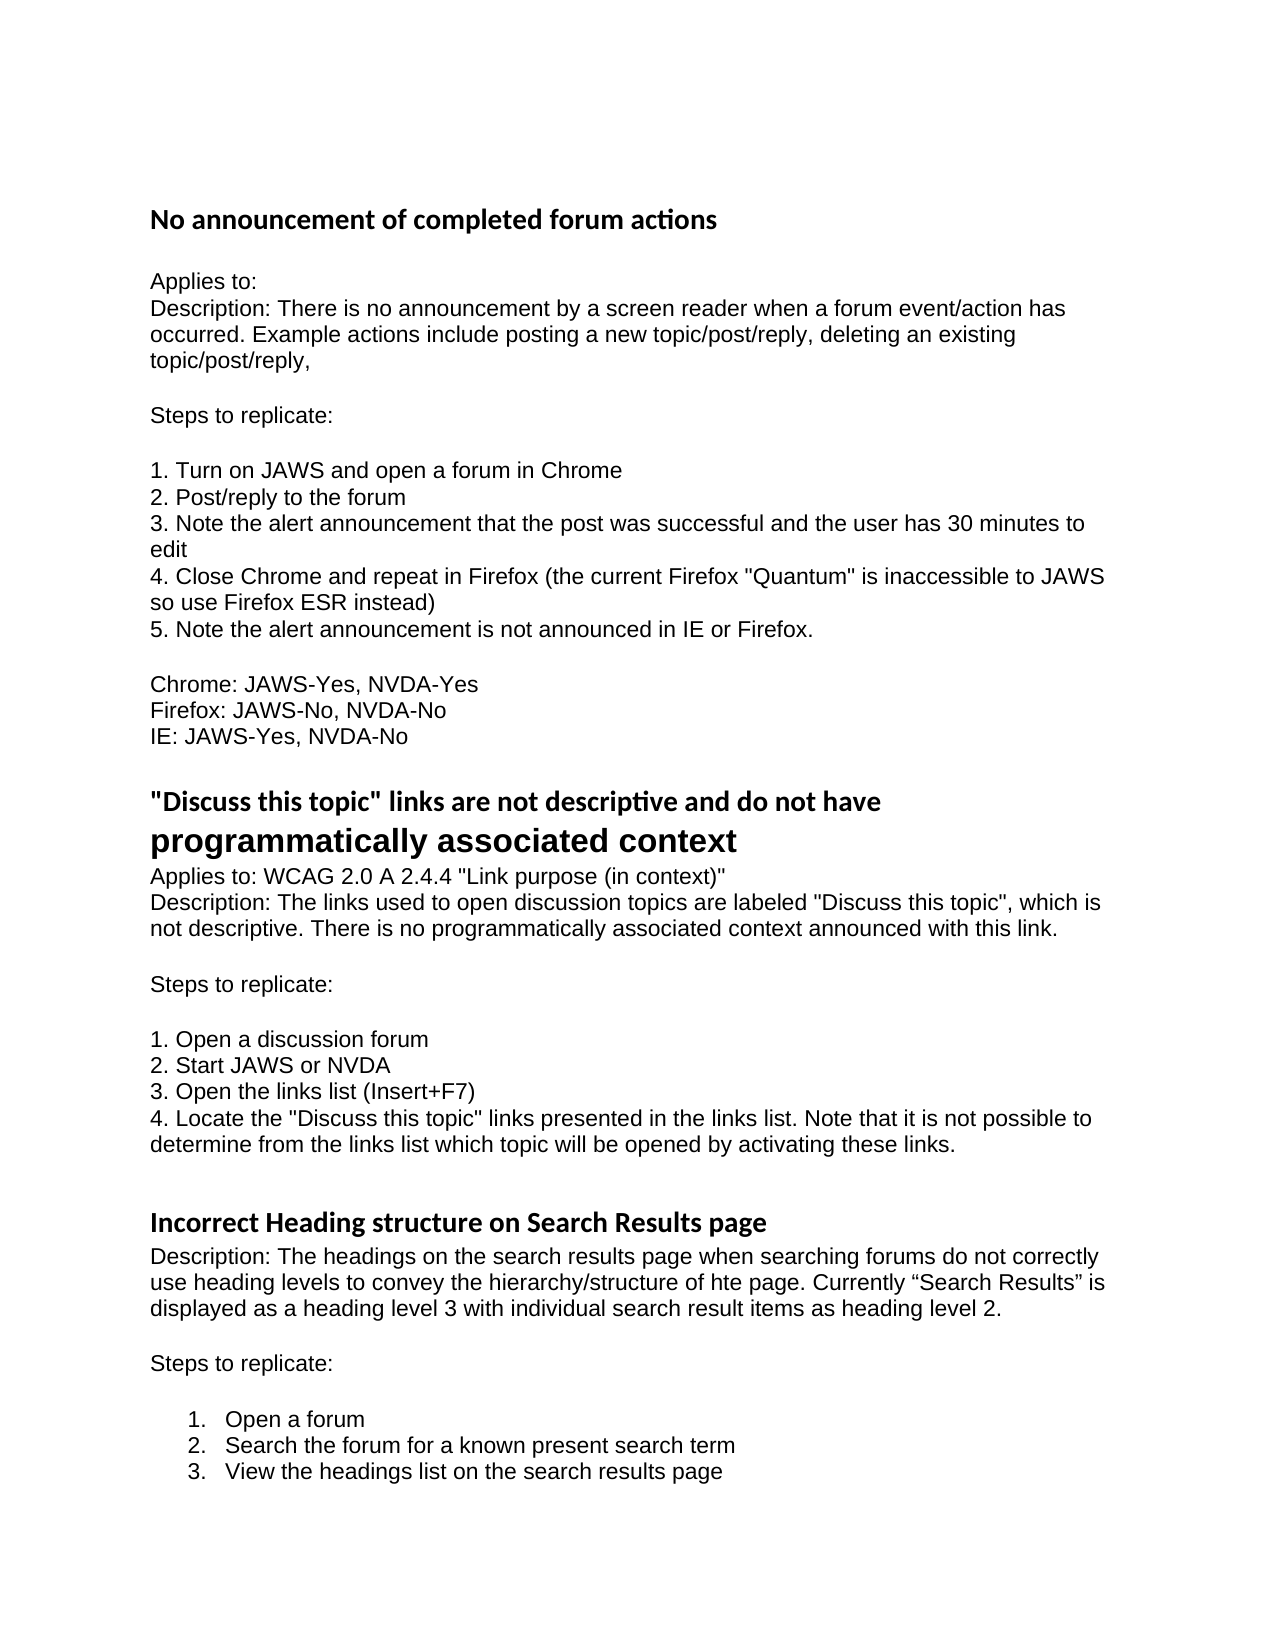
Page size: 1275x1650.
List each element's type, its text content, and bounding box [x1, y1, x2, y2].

text 3. Note the alert announcement that the post was successful and the user has 30 minutes to edit [150, 510, 1125, 563]
subtitle No announcement of completed forum actions [150, 201, 1125, 237]
text Description: The links used to open discussion topics are labeled "Discuss this topic", which is not descriptive. There is no programmatically associated context announced with this link. [150, 889, 1125, 942]
text Applies to: WCAG 2.0 A 2.4.4 "Link purpose (in context)" [150, 863, 1125, 889]
text 5. Note the alert announcement is not announced in IE or Firefox. [150, 616, 1125, 642]
text 1. Open a discussion forum [150, 1026, 1125, 1052]
text 2. Post/reply to the forum [150, 484, 1125, 510]
text Applies to: [150, 268, 1125, 294]
text Description: The headings on the search results page when searching forums do not correctly use heading levels to convey the hierarchy/structure of hte page. Currently “Search Results” is displayed as a heading level 3 with individual search result items as heading level 2. [150, 1243, 1125, 1322]
text 2. Start JAWS or NVDA [150, 1052, 1125, 1078]
text 4. Close Chrome and repeat in Firefox (the current Firefox "Quantum" is inaccessible to JAWS so use Firefox ESR instead) [150, 563, 1125, 616]
text Steps to replicate: [150, 971, 1125, 997]
text Chrome: JAWS-Yes, NVDA-Yes [150, 671, 1125, 697]
list Open a forum [187, 1406, 1125, 1432]
text 4. Locate the "Discuss this topic" links presented in the links list. Note that it is not possible to determine from the links list which topic will be opened by activating these links. [150, 1105, 1125, 1157]
subtitle Incorrect Heading structure on Search Results page [150, 1204, 1125, 1240]
list View the headings list on the search results page [187, 1458, 1125, 1484]
text Firefox: JAWS-No, NVDA-No [150, 697, 1125, 723]
text 1. Turn on JAWS and open a forum in Chrome [150, 457, 1125, 484]
text Steps to replicate: [150, 1350, 1125, 1377]
list Search the forum for a known present search term [187, 1432, 1125, 1458]
text IE: JAWS-Yes, NVDA-No [150, 723, 1125, 750]
text Description: There is no announcement by a screen reader when a forum event/action has occurred. Example actions include posting a new topic/post/reply, deleting an existing topic/post/reply, [150, 294, 1125, 373]
subtitle "Discuss this topic" links are not descriptive and do not have programmatically associated context [150, 783, 1125, 860]
text Steps to replicate: [150, 402, 1125, 429]
text 3. Open the links list (Insert+F7) [150, 1078, 1125, 1105]
